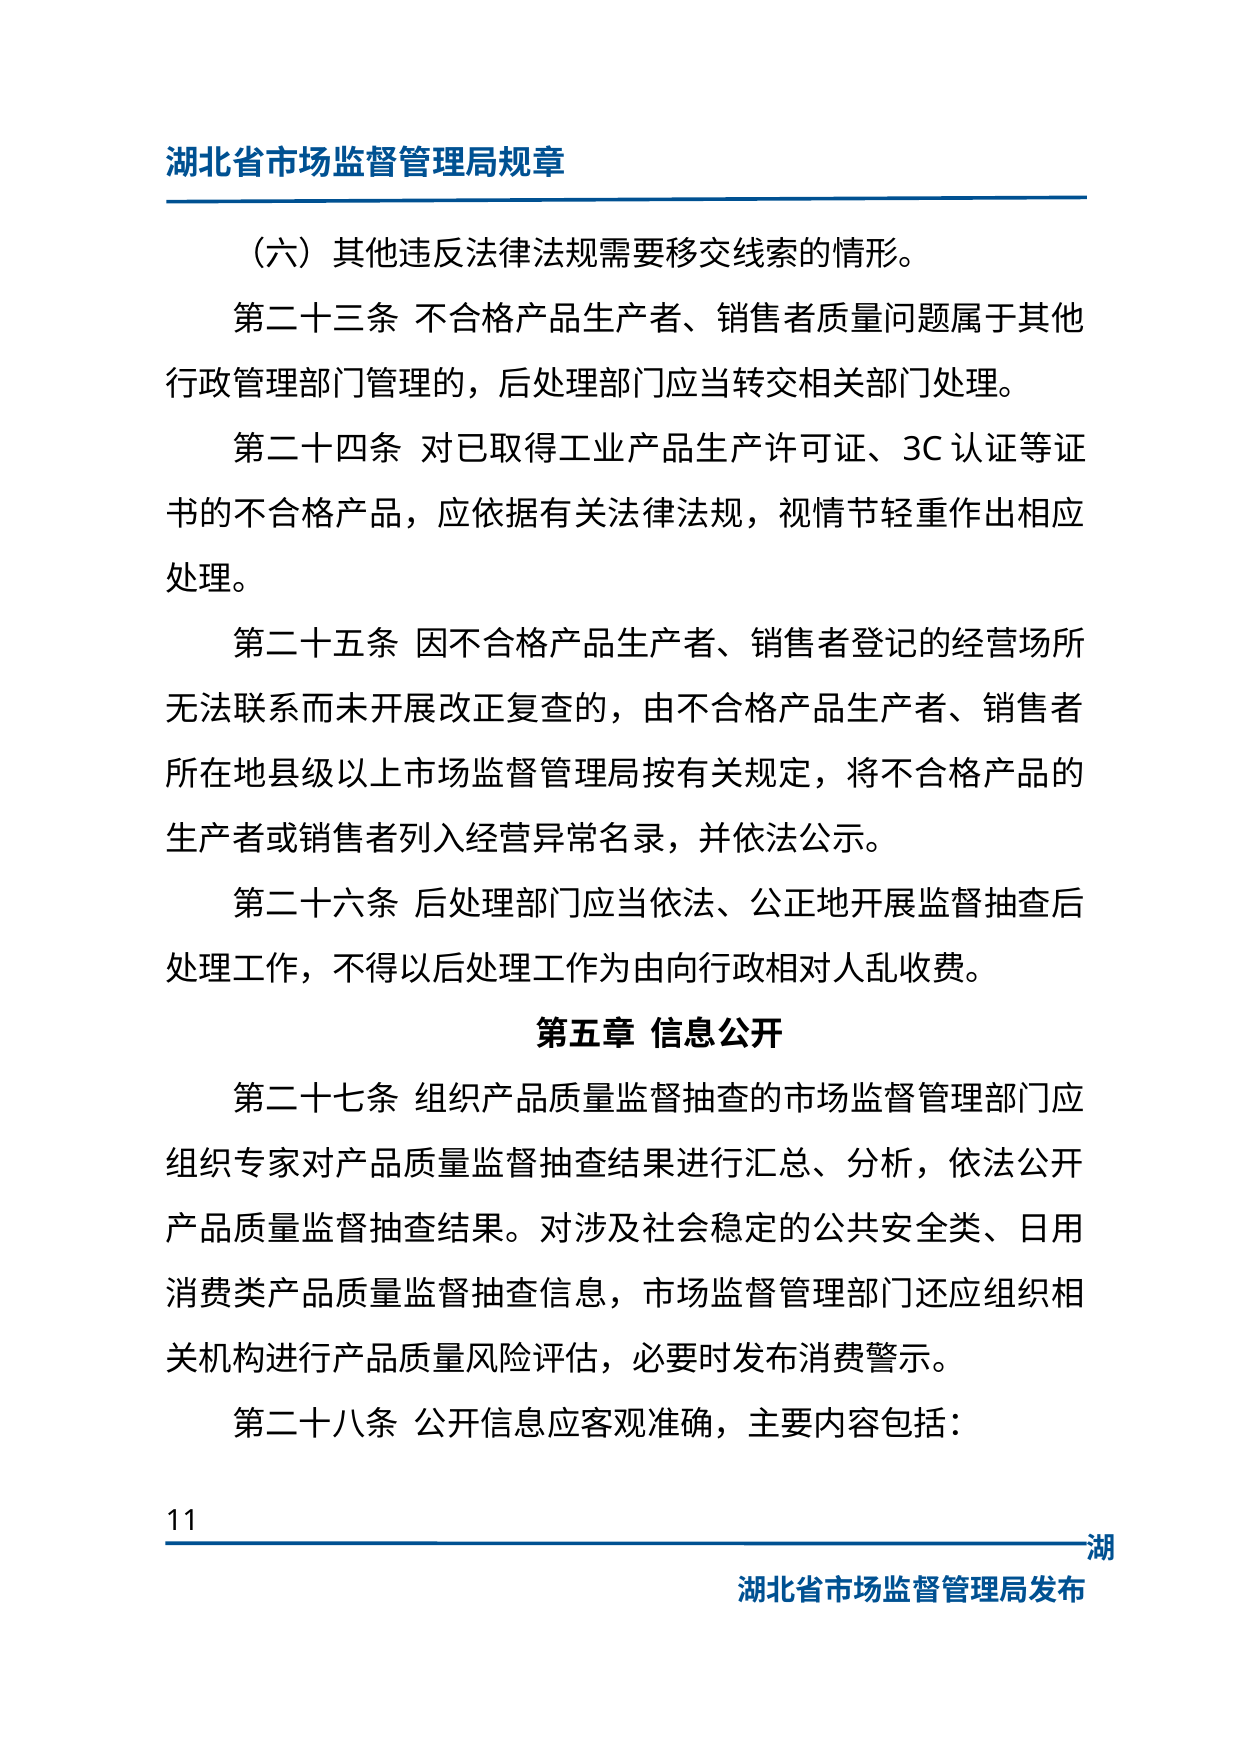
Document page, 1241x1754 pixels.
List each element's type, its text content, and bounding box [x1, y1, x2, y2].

text 第二十四条 对已取得工业产品生产许可证、3C认证等证书的不合格产品，应依据有关法律法规，视情节轻重作出相应处理。 [165, 413, 1087, 608]
text 第二十五条 因不合格产品生产者、销售者登记的经营场所无法联系而未开展改正复查的，由不合格产品生产者、销售者所在地县级以上市场监督管理局按有关规定，将不合格产品的生产者或销售者列入经营异常名录，并依法公示。 [165, 608, 1087, 868]
text 第二十八条 公开信息应客观准确，主要内容包括： [165, 1388, 1087, 1453]
text 第二十七条 组织产品质量监督抽查的市场监督管理部门应组织专家对产品质量监督抽查结果进行汇总、分析，依法公开产品质量监督抽查结果。对涉及社会稳定的公共安全类、日用消费类产品质量监督抽查信息，市场监督管理部门还应组织相关机构进行产品质量风险评估，必要时发布消费警示。 [165, 1063, 1087, 1388]
text （六）其他违反法律法规需要移交线索的情形。 [165, 218, 1087, 283]
text 第二十六条 后处理部门应当依法、公正地开展监督抽查后处理工作，不得以后处理工作为由向行政相对人乱收费。 [165, 868, 1087, 998]
text 第五章 信息公开 [165, 998, 1087, 1063]
text 第二十三条 不合格产品生产者、销售者质量问题属于其他行政管理部门管理的，后处理部门应当转交相关部门处理。 [165, 283, 1087, 413]
